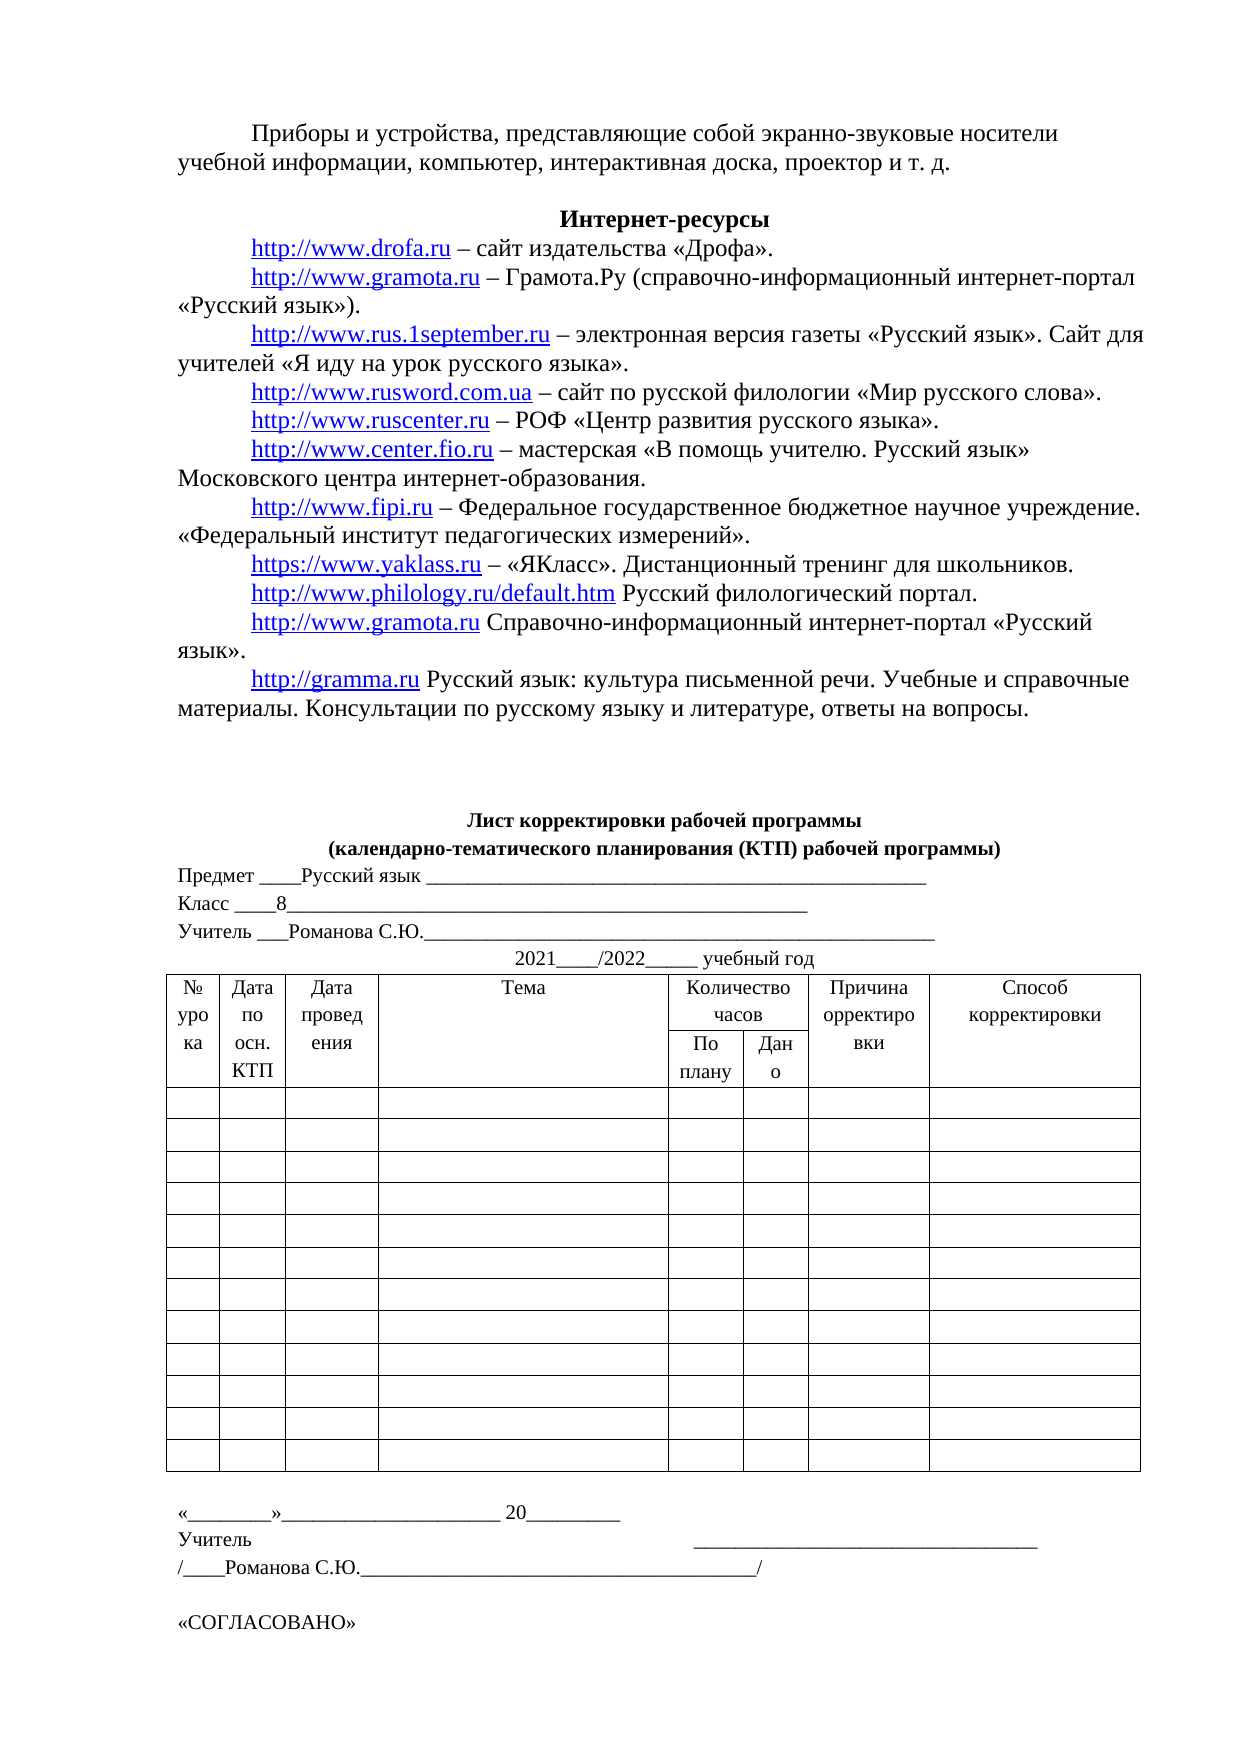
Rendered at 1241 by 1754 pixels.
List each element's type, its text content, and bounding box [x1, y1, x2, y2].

table_header № урока [167, 975, 219, 1087]
table_cell [167, 1183, 219, 1214]
table_cell [930, 1408, 1140, 1439]
table_cell [744, 1311, 808, 1343]
table_cell [744, 1215, 808, 1247]
table_cell [669, 1152, 743, 1182]
text http://www.rus.1september.ru – электронная версия газеты «Русский язык». Сайт для учителей «Я иду на урок русского языка». [177, 319, 1152, 377]
table_cell [930, 1279, 1140, 1310]
table_cell По плану [669, 1031, 743, 1087]
table_cell [220, 1248, 285, 1278]
table_cell [669, 1279, 743, 1310]
table_header Способ корректировки [930, 975, 1140, 1087]
table_cell [930, 1440, 1140, 1471]
table_cell [930, 1215, 1140, 1247]
table_cell [167, 1376, 219, 1407]
table_cell [220, 1279, 285, 1310]
text «________»_____________________ 20_________ [177, 1500, 1152, 1524]
table_cell [220, 1440, 285, 1471]
table_cell [669, 1183, 743, 1214]
table_cell [167, 1119, 219, 1151]
table_cell [744, 1088, 808, 1118]
table_cell [379, 1215, 668, 1247]
table_cell [809, 1248, 929, 1278]
table_cell [809, 1088, 929, 1118]
table_cell [286, 1088, 378, 1118]
table_cell [809, 1408, 929, 1439]
table_cell [167, 1215, 219, 1247]
table_header Тема [379, 975, 668, 1087]
table_cell [220, 1344, 285, 1375]
table_cell [669, 1088, 743, 1118]
table_cell [220, 1215, 285, 1247]
text (календарно-тематического планирования (КТП) рабочей программы) [177, 836, 1152, 860]
table_cell [930, 1248, 1140, 1278]
table_cell [379, 1119, 668, 1151]
table_cell [669, 1376, 743, 1407]
table_cell [286, 1119, 378, 1151]
table_cell [809, 1376, 929, 1407]
text http://www.center.fio.ru – мастерская «В помощь учителю. Русский язык» Московского центра интернет-образования. [177, 434, 1152, 492]
text Лист корректировки рабочей программы [177, 808, 1152, 832]
text Класс ____8__________________________________________________ [177, 891, 1152, 915]
table_cell [379, 1183, 668, 1214]
table_cell [379, 1279, 668, 1310]
table_cell [744, 1440, 808, 1471]
table_cell [220, 1376, 285, 1407]
text «СОГЛАСОВАНО» [177, 1610, 1152, 1634]
table_cell [930, 1183, 1140, 1214]
table_cell [669, 1344, 743, 1375]
table_cell [167, 1440, 219, 1471]
table_cell [669, 1408, 743, 1439]
table_cell [286, 1376, 378, 1407]
text http://www.gramota.ru Справочно-информационный интернет-портал «Русский язык». [177, 607, 1152, 664]
text Интернет-ресурсы [177, 204, 1152, 233]
table_cell [286, 1440, 378, 1471]
table_cell Дано [744, 1031, 808, 1087]
table_cell [930, 1119, 1140, 1151]
table_cell [379, 1440, 668, 1471]
table_cell [167, 1311, 219, 1343]
table_cell [220, 1183, 285, 1214]
text Предмет ____Русский язык ________________________________________________ [177, 863, 1152, 887]
table_cell [220, 1119, 285, 1151]
table_cell [744, 1152, 808, 1182]
table_cell [286, 1408, 378, 1439]
table_cell [286, 1344, 378, 1375]
table_cell [744, 1183, 808, 1214]
text http://www.gramota.ru – Грамота.Ру (справочно-информационный интернет-портал «Русский язык»). [177, 262, 1152, 319]
text http://www.ruscenter.ru – РОФ «Центр развития русского языка». [177, 406, 1152, 434]
table_cell [744, 1248, 808, 1278]
table_cell [220, 1311, 285, 1343]
table_cell [286, 1311, 378, 1343]
table_cell [930, 1088, 1140, 1118]
table_header Количество часов [669, 975, 808, 1030]
table_cell [167, 1152, 219, 1182]
table_cell [744, 1408, 808, 1439]
table_cell [809, 1440, 929, 1471]
table_cell [669, 1119, 743, 1151]
table_cell [930, 1376, 1140, 1407]
table_cell [167, 1088, 219, 1118]
table_cell [167, 1408, 219, 1439]
table_cell [669, 1311, 743, 1343]
table_cell [286, 1279, 378, 1310]
table_cell [669, 1440, 743, 1471]
table_cell [930, 1152, 1140, 1182]
table_cell [669, 1215, 743, 1247]
table_cell [379, 1408, 668, 1439]
table_cell [286, 1183, 378, 1214]
table_cell [744, 1344, 808, 1375]
table_cell [379, 1376, 668, 1407]
text http://www.philology.ru/default.htm Русский филологический портал. [177, 578, 1152, 607]
table_cell [167, 1344, 219, 1375]
table_cell [220, 1408, 285, 1439]
table_cell [809, 1215, 929, 1247]
table_cell [379, 1152, 668, 1182]
table_cell [930, 1311, 1140, 1343]
table_cell [809, 1279, 929, 1310]
text http://www.rusword.com.ua – сайт по русской филологии «Мир русского слова». [177, 377, 1152, 406]
table_cell [379, 1248, 668, 1278]
table_cell [286, 1248, 378, 1278]
table_cell [379, 1311, 668, 1343]
table_cell [286, 1152, 378, 1182]
table_cell [167, 1279, 219, 1310]
table_header Причина орректировки [809, 975, 929, 1087]
table_cell [809, 1183, 929, 1214]
text http://gramma.ru Русский язык: культура письменной речи. Учебные и справочные материалы. Консультации по русскому языку и литературе, ответы на вопросы. [177, 664, 1152, 722]
table_cell [220, 1088, 285, 1118]
table_cell [930, 1344, 1140, 1375]
table_cell [167, 1248, 219, 1278]
table_cell [744, 1119, 808, 1151]
table_cell [809, 1344, 929, 1375]
table_cell [220, 1152, 285, 1182]
text https://www.yaklass.ru – «ЯКласс». Дистанционный тренинг для школьников. [177, 549, 1152, 578]
table_cell [809, 1311, 929, 1343]
table_cell [286, 1215, 378, 1247]
text http://www.drofa.ru – сайт издательства «Дрофа». [177, 233, 1152, 262]
table_cell [809, 1119, 929, 1151]
table_cell [744, 1376, 808, 1407]
text Приборы и устройства, представляющие собой экранно-звуковые носители учебной информации, компьютер, интерактивная доска, проектор и т. д. [177, 118, 1152, 176]
text Учитель ___Романова С.Ю._________________________________________________ [177, 918, 1152, 943]
table_cell [379, 1344, 668, 1375]
table_cell [744, 1279, 808, 1310]
table_cell [809, 1152, 929, 1182]
table_cell [379, 1088, 668, 1118]
table_header Дата проведения [286, 975, 378, 1087]
text Учитель _________________________________ /____Романова С.Ю.______________________________________/ [177, 1527, 1152, 1579]
text http://www.fipi.ru – Федеральное государственное бюджетное научное учреждение. «Федеральный институт педагогических измерений». [177, 492, 1152, 549]
table_cell [669, 1248, 743, 1278]
table_header Дата по осн. КТП [220, 975, 285, 1087]
text 2021____/2022_____ учебный год [177, 946, 1152, 970]
